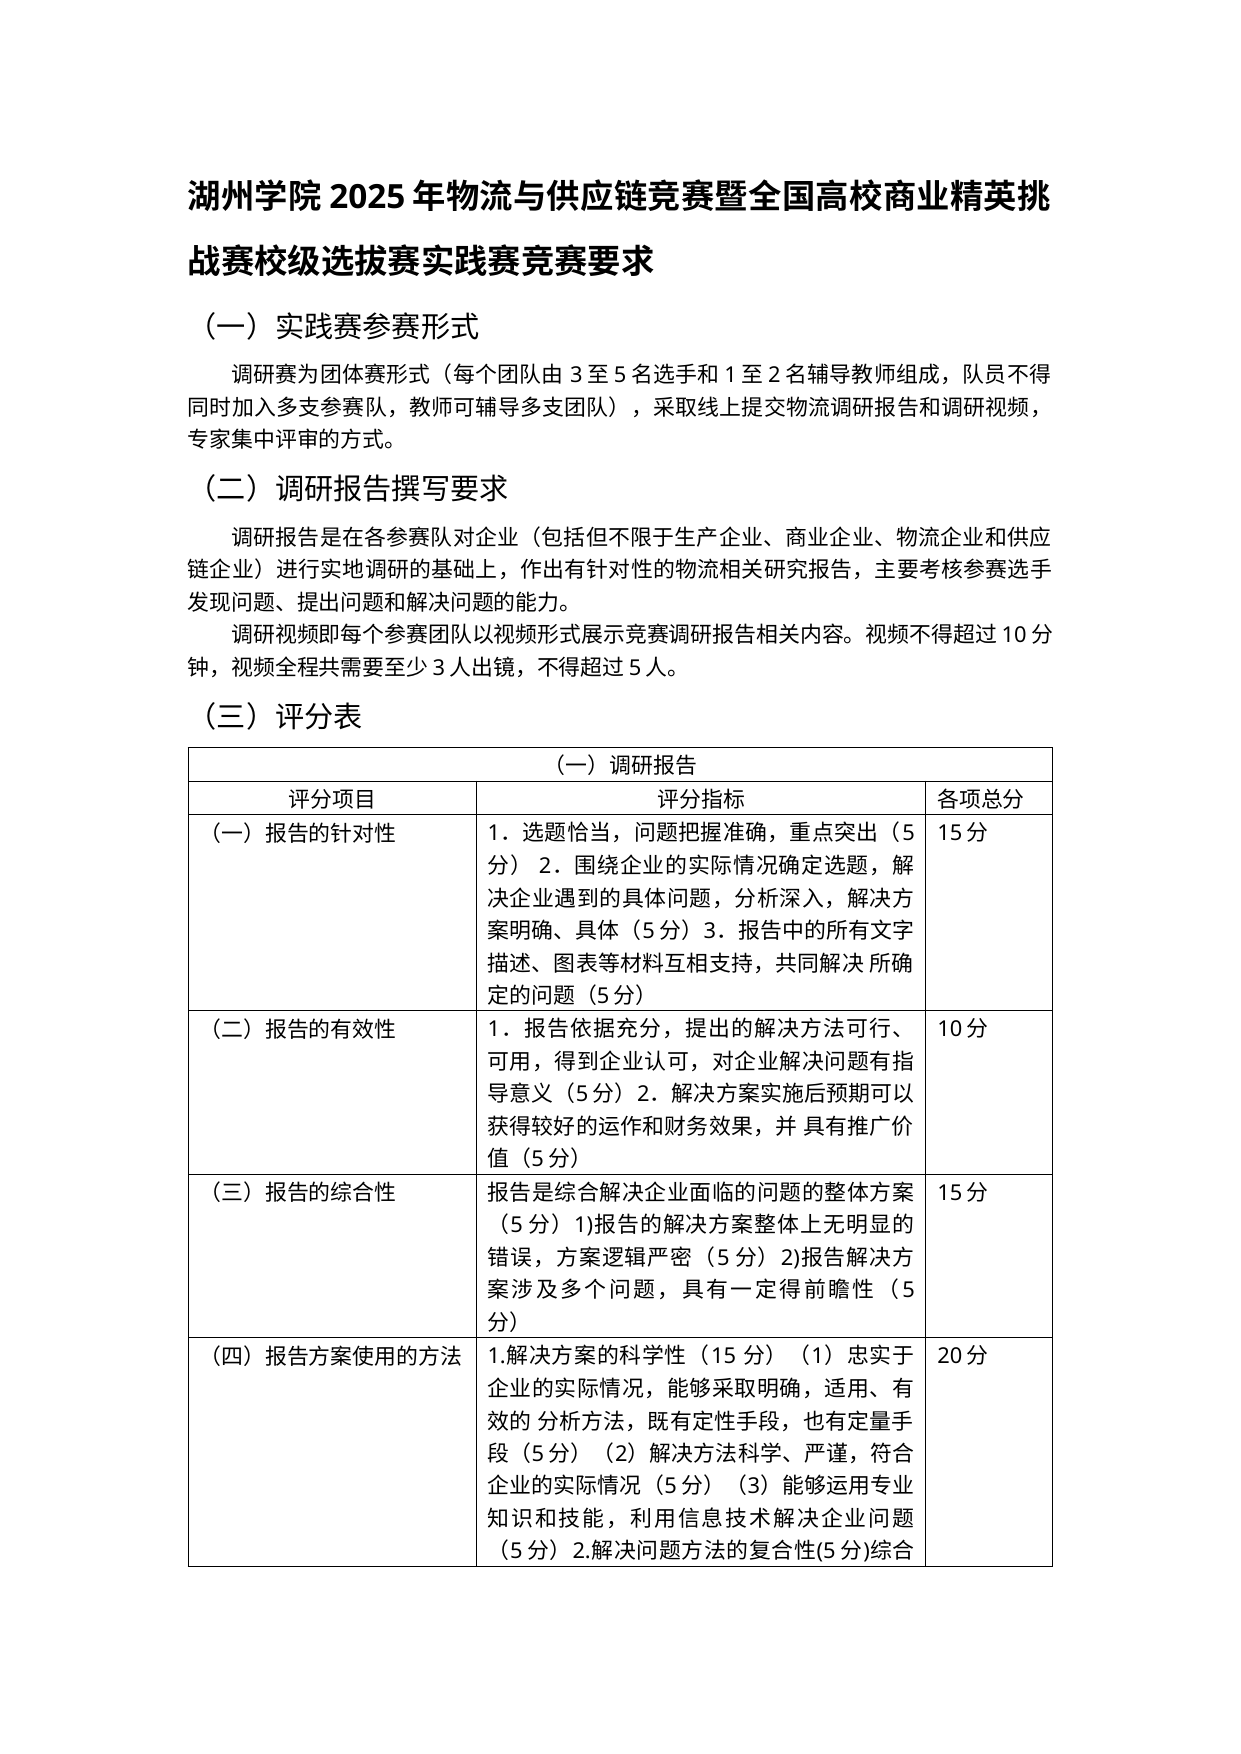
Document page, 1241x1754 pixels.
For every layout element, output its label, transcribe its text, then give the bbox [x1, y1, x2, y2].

table_cell 1．选题恰当，问题把握准确，重点突出（5分） 2．围绕企业的实际情况确定选题，解决企业遇到的具体问题，分析深入，解决方案明确、具体（5分）3．报告中的所有文字描述、图表等材料互相支持，共同解决 所确定的问题（5分） [477, 815, 925, 1010]
table_cell （二）报告的有效性 [189, 1011, 476, 1174]
table_cell 报告是综合解决企业面临的问题的整体方案（5分）1)报告的解决方案整体上无明显的错误，方案逻辑严密（5分）2)报告解决方案涉及多个问题，具有一定得前瞻性（5分） [477, 1175, 925, 1337]
text 调研赛为团体赛形式（每个团队由3至5名选手和1至2名辅导教师组成，队员不得同时加入多支参赛队，教师可辅导多支团队），采取线上提交物流调研报告和调研视频，专家集中评审的方式。 [187, 357, 1053, 454]
table_cell 评分指标 [477, 782, 925, 814]
text 调研报告是在各参赛队对企业（包括但不限于生产企业、商业企业、物流企业和供应链企业）进行实地调研的基础上，作出有针对性的物流相关研究报告，主要考核参赛选手发现问题、提出问题和解决问题的能力。 [187, 519, 1053, 617]
text 湖州学院2025年物流与供应链竞赛暨全国高校商业精英挑战赛校级选拔赛实践赛竞赛要求 [187, 162, 1053, 292]
table_cell 15分 [926, 815, 1052, 1010]
table_cell 15分 [926, 1175, 1052, 1337]
text 调研视频即每个参赛团队以视频形式展示竞赛调研报告相关内容。视频不得超过10分钟，视频全程共需要至少3人出镜，不得超过5人。 [187, 617, 1053, 682]
text （二）调研报告撰写要求 [187, 454, 1053, 519]
table_cell 各项总分 [926, 782, 1052, 814]
table_cell （一）报告的针对性 [189, 815, 476, 1010]
table_header （一）调研报告 [189, 748, 1052, 781]
table_cell （四）报告方案使用的方法 [189, 1338, 476, 1566]
table_cell 20分 [926, 1338, 1052, 1566]
table_cell 评分项目 [189, 782, 476, 814]
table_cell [477, 1338, 925, 1566]
table_cell （三）报告的综合性 [189, 1175, 476, 1337]
text （一）实践赛参赛形式 [187, 292, 1053, 357]
table_cell 10分 [926, 1011, 1052, 1174]
table_cell 1．报告依据充分，提出的解决方法可行、可用，得到企业认可，对企业解决问题有指导意义（5分）2．解决方案实施后预期可以获得较好的运作和财务效果，并 具有推广价值（5分） [477, 1011, 925, 1174]
text （三）评分表 [187, 682, 1053, 747]
